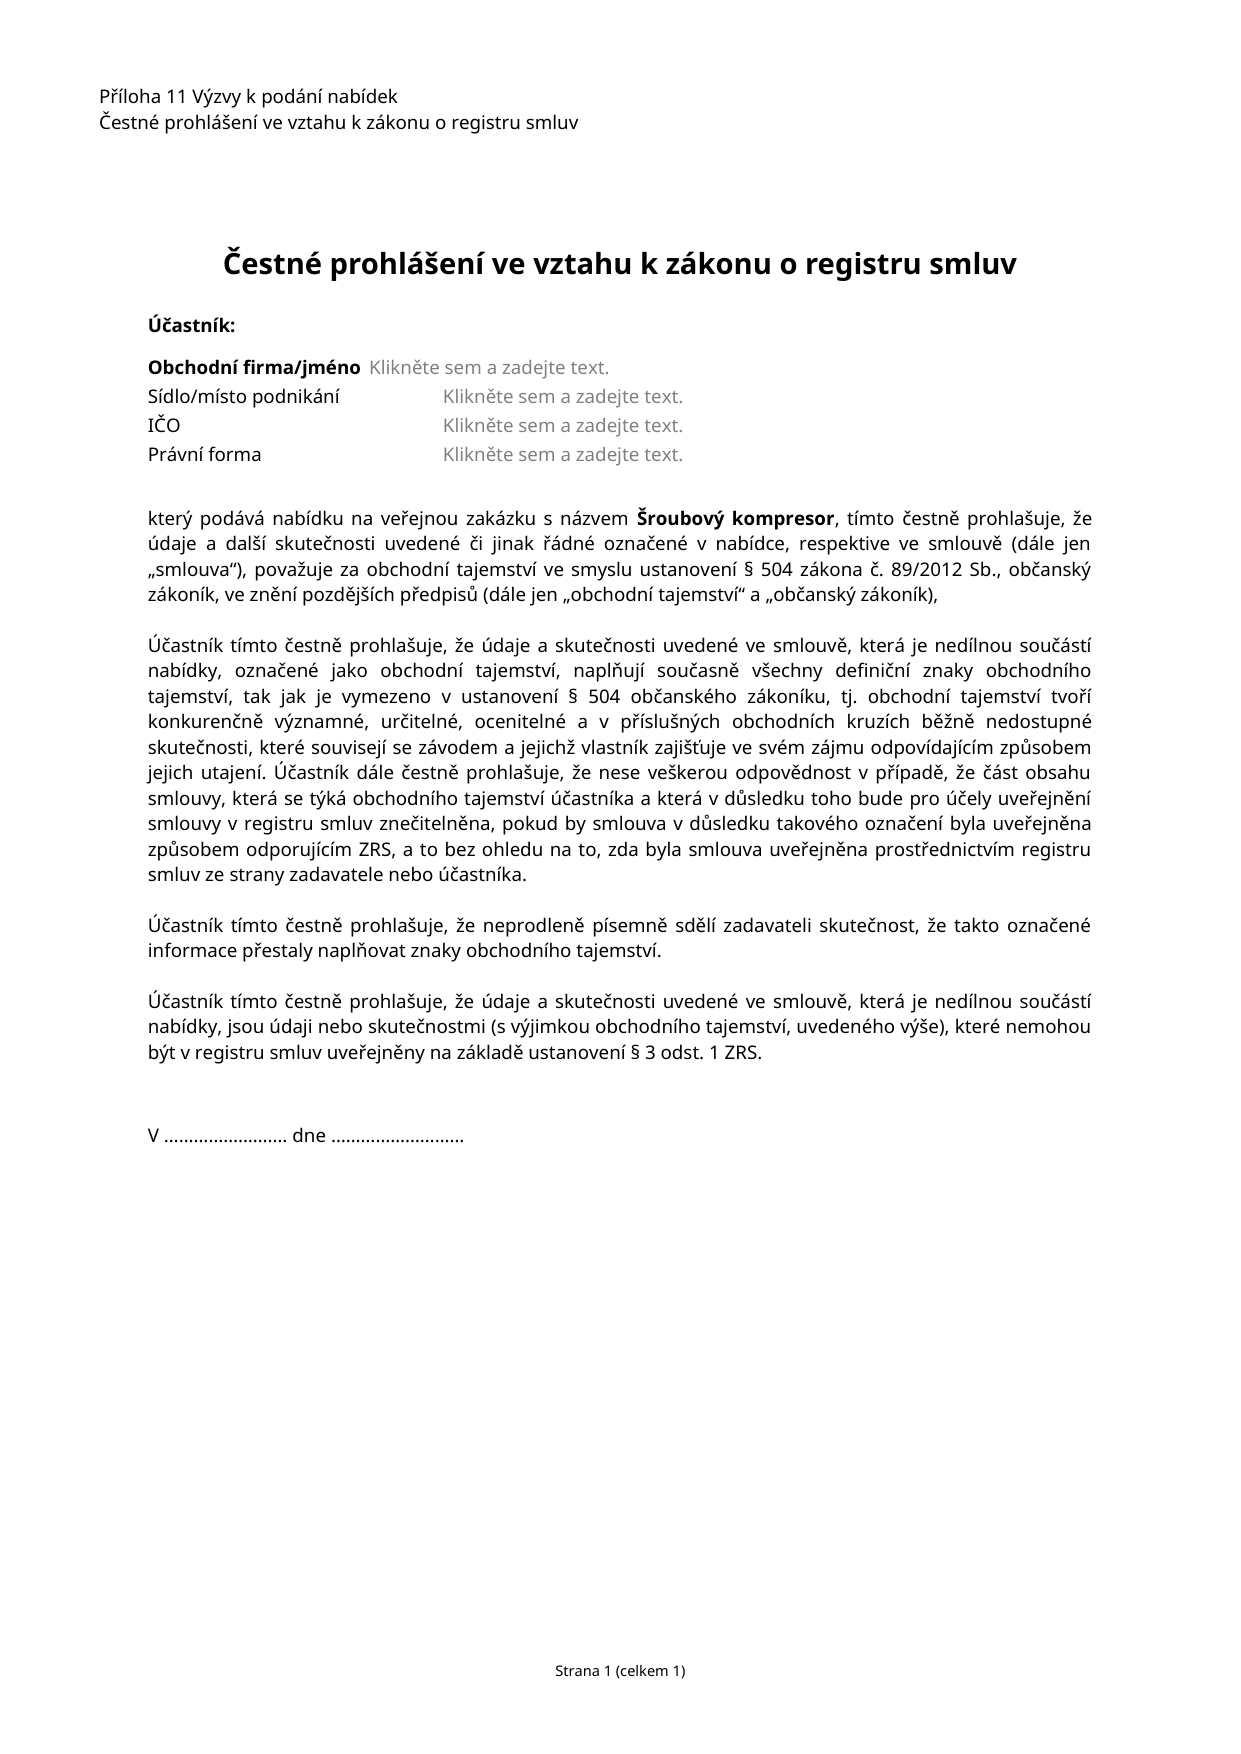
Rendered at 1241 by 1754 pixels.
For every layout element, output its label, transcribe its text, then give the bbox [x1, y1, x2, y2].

text IČO [148, 409, 1093, 438]
text Účastník tímto čestně prohlašuje, že údaje a skutečnosti uvedené ve smlouvě, která je nedílnou součástí nabídky, označené jako obchodní tajemství, naplňují současně všechny definiční znaky obchodního tajemství, tak jak je vymezeno v ustanovení § 504 občanského zákoníku, tj. obchodní tajemství tvoří konkurenčně významné, určitelné, ocenitelné a v příslušných obchodních kruzích běžně nedostupné skutečnosti, které souvisejí se závodem a jejichž vlastník zajišťuje ve svém zájmu odpovídajícím způsobem jejich utajení. Účastník dále čestně prohlašuje, že nese veškerou odpovědnost v případě, že část obsahu smlouvy, která se týká obchodního tajemství účastníka a která v důsledku toho bude pro účely uveřejnění smlouvy v registru smluv znečitelněna, pokud by smlouva v důsledku takového označení byla uveřejněna způsobem odporujícím ZRS, a to bez ohledu na to, zda byla smlouva uveřejněna prostřednictvím registru smluv ze strany zadavatele nebo účastníka. [148, 632, 1093, 887]
text Obchodní firma/jméno [148, 351, 1093, 380]
title Čestné prohlášení ve vztahu k zákonu o registru smluv [148, 243, 1093, 283]
text Právní forma [148, 438, 1093, 467]
text V ………………….… dne ……………………… [148, 1119, 1092, 1148]
text Účastník tímto čestně prohlašuje, že neprodleně písemně sdělí zadavateli skutečnost, že takto označené informace přestaly naplňovat znaky obchodního tajemství. [148, 912, 1093, 963]
text Účastník: [148, 308, 1093, 339]
text Sídlo/místo podnikání [148, 380, 1093, 409]
text Účastník tímto čestně prohlašuje, že údaje a skutečnosti uvedené ve smlouvě, která je nedílnou součástí nabídky, jsou údaji nebo skutečnostmi (s výjimkou obchodního tajemství, uvedeného výše), které nemohou být v registru smluv uveřejněny na základě ustanovení § 3 odst. 1 ZRS. [148, 988, 1093, 1065]
text který podává nabídku na veřejnou zakázku s názvem Šroubový kompresor, tímto čestně prohlašuje, že údaje a další skutečnosti uvedené či jinak řádné označené v nabídce, respektive ve smlouvě (dále jen „smlouva“), považuje za obchodní tajemství ve smyslu ustanovení § 504 zákona č. 89/2012 Sb., občanský zákoník, ve znění pozdějších předpisů (dále jen „obchodní tajemství“ a „občanský zákoník), [148, 505, 1093, 607]
